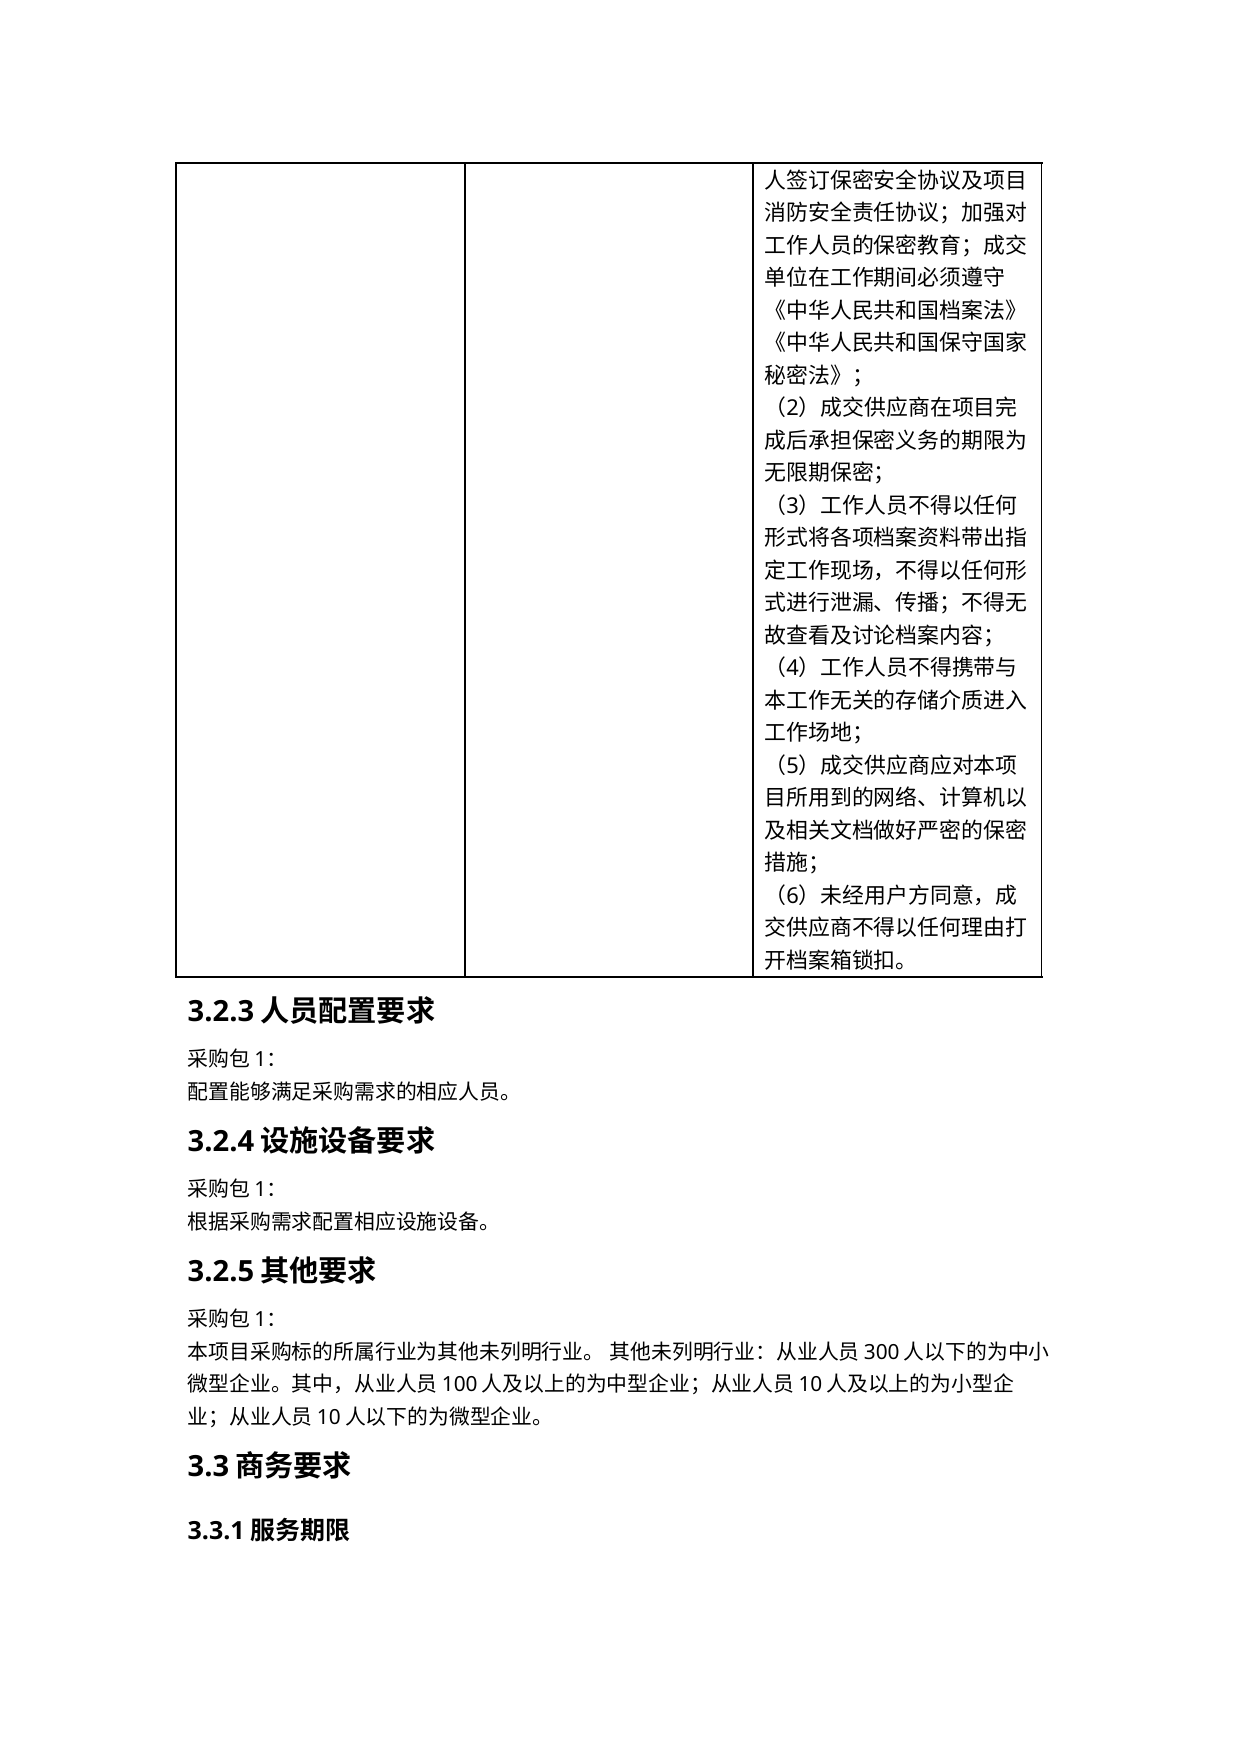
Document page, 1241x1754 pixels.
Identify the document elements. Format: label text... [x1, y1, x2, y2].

text 本项目采购标的所属行业为其他未列明行业。 其他未列明行业：从业人员300人以下的为中小微型企业。其中，从业人员100人及以上的为中型企业；从业人员10人及以上的为小型企业；从业人员10人以下的为微型企业。 [187, 1335, 1053, 1433]
text 采购包1： [187, 1043, 1053, 1075]
text 采购包1： [187, 1303, 1053, 1335]
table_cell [754, 164, 1041, 976]
text 3.2.3人员配置要求 [187, 978, 1053, 1043]
text 3.3商务要求 [187, 1433, 1053, 1498]
table_cell [466, 164, 752, 976]
text 3.2.5其他要求 [187, 1238, 1053, 1303]
text 3.3.1服务期限 [187, 1498, 1053, 1563]
text 3.2.4设施设备要求 [187, 1108, 1053, 1173]
text 采购包1： [187, 1173, 1053, 1205]
text 配置能够满足采购需求的相应人员。 [187, 1075, 1053, 1108]
table_cell 2 [177, 164, 464, 976]
text 根据采购需求配置相应设施设备。 [187, 1205, 1053, 1238]
